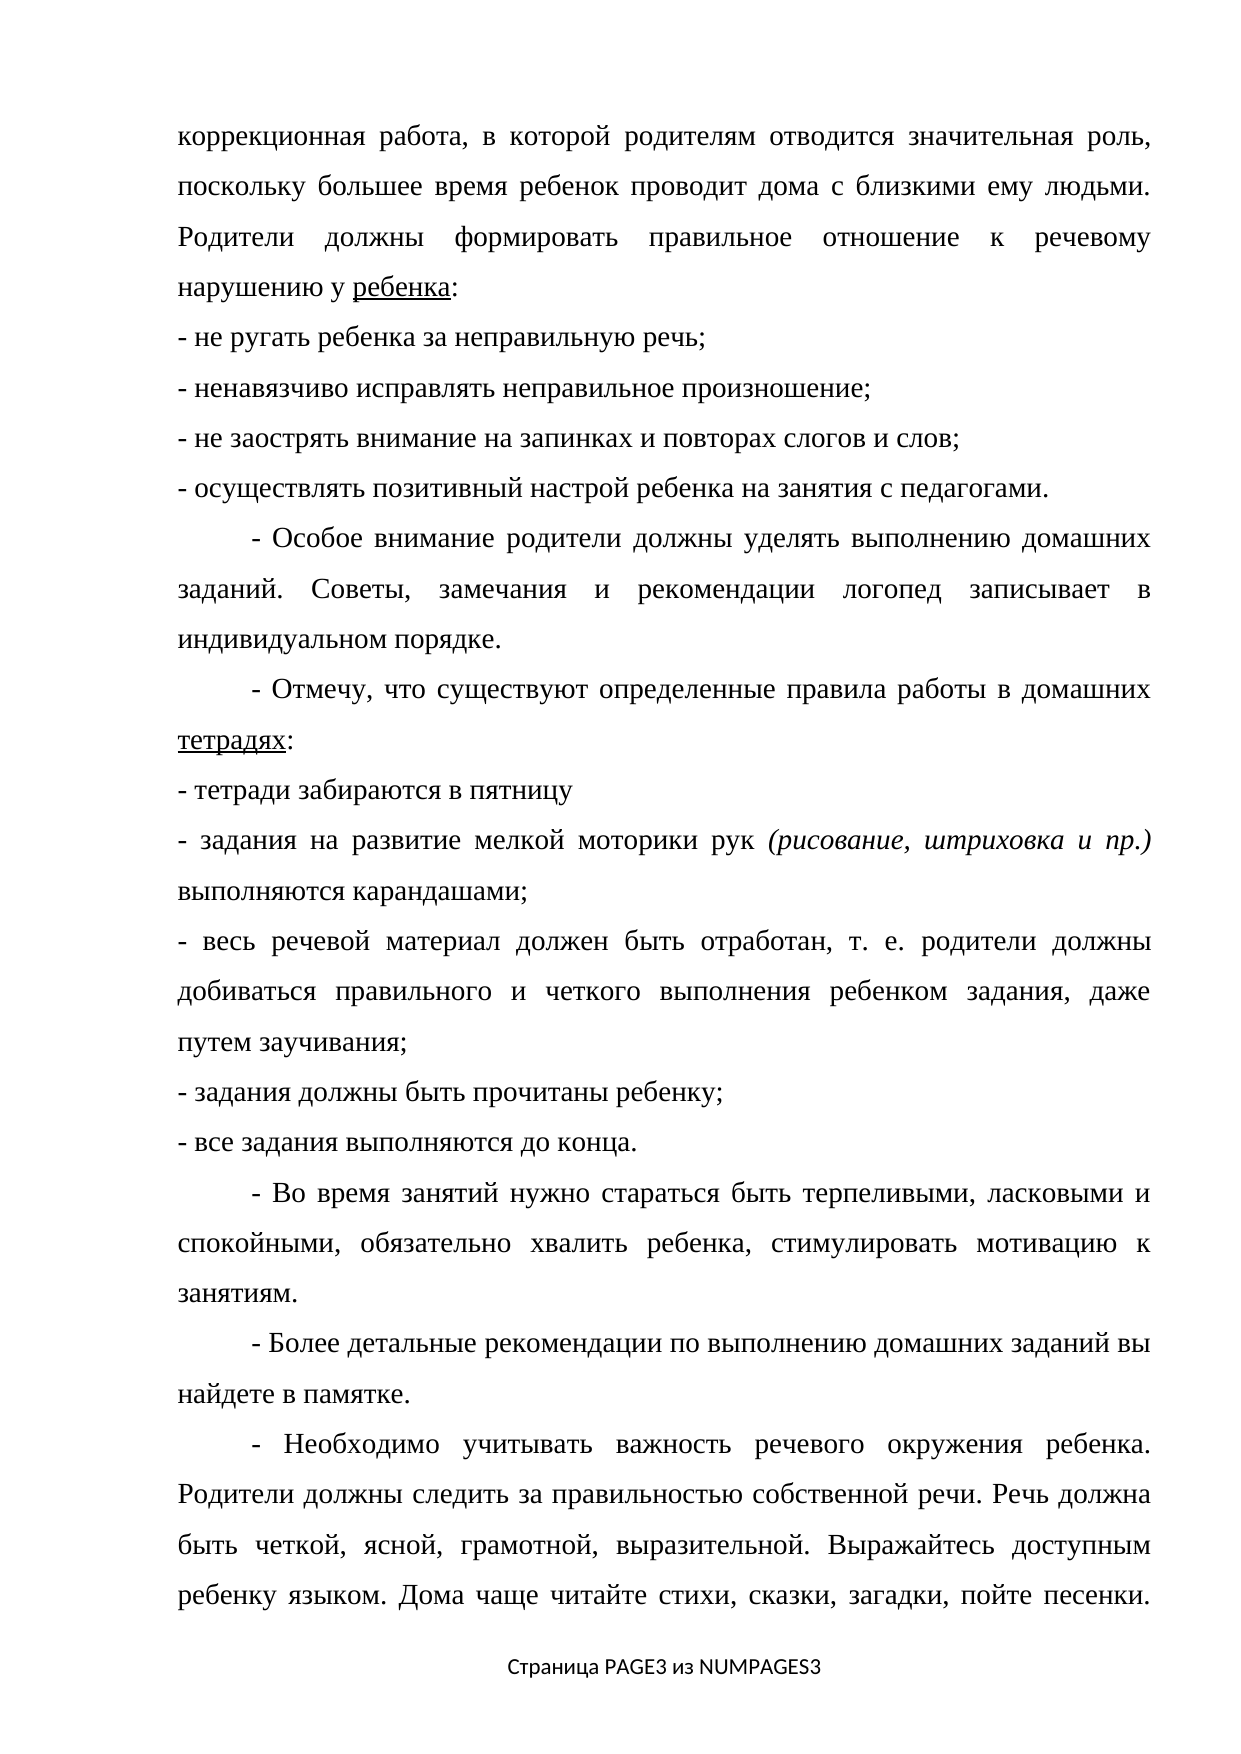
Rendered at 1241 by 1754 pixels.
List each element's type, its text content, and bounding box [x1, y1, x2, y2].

text - все задания выполняются до конца. [177, 1124, 1152, 1158]
text - задания на развитие мелкой моторики рук (рисование, штриховка и пр.) выполняются карандашами; [177, 822, 1152, 906]
text - не заострять внимание на запинках и повторах слогов и слов; [177, 420, 1152, 453]
text - Во время занятий нужно стараться быть терпеливыми, ласковыми и спокойными, обязательно хвалить ребенка, стимулировать мотивацию к занятиям. [177, 1175, 1152, 1309]
text - Отмечу, что существуют определенные правила работы в домашних тетрадях: [177, 672, 1152, 755]
text - задания должны быть прочитаны ребенку; [177, 1074, 1152, 1108]
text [177, 1426, 1152, 1611]
text - не ругать ребенка за неправильную речь; [177, 319, 1152, 353]
text - ненавязчиво исправлять неправильное произношение; [177, 370, 1152, 403]
text - Особое внимание родители должны уделять выполнению домашних заданий. Советы, замечания и рекомендации логопед записывает в индивидуальном порядке. [177, 521, 1152, 655]
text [177, 118, 1152, 303]
text - Более детальные рекомендации по выполнению домашних заданий вы найдете в памятке. [177, 1326, 1152, 1409]
text - тетради забираются в пятницу [177, 772, 1152, 806]
text - осуществлять позитивный настрой ребенка на занятия с педагогами. [177, 470, 1152, 504]
text - весь речевой материал должен быть отработан, т. е. родители должны добиваться правильного и четкого выполнения ребенком задания, даже путем заучивания; [177, 923, 1152, 1057]
